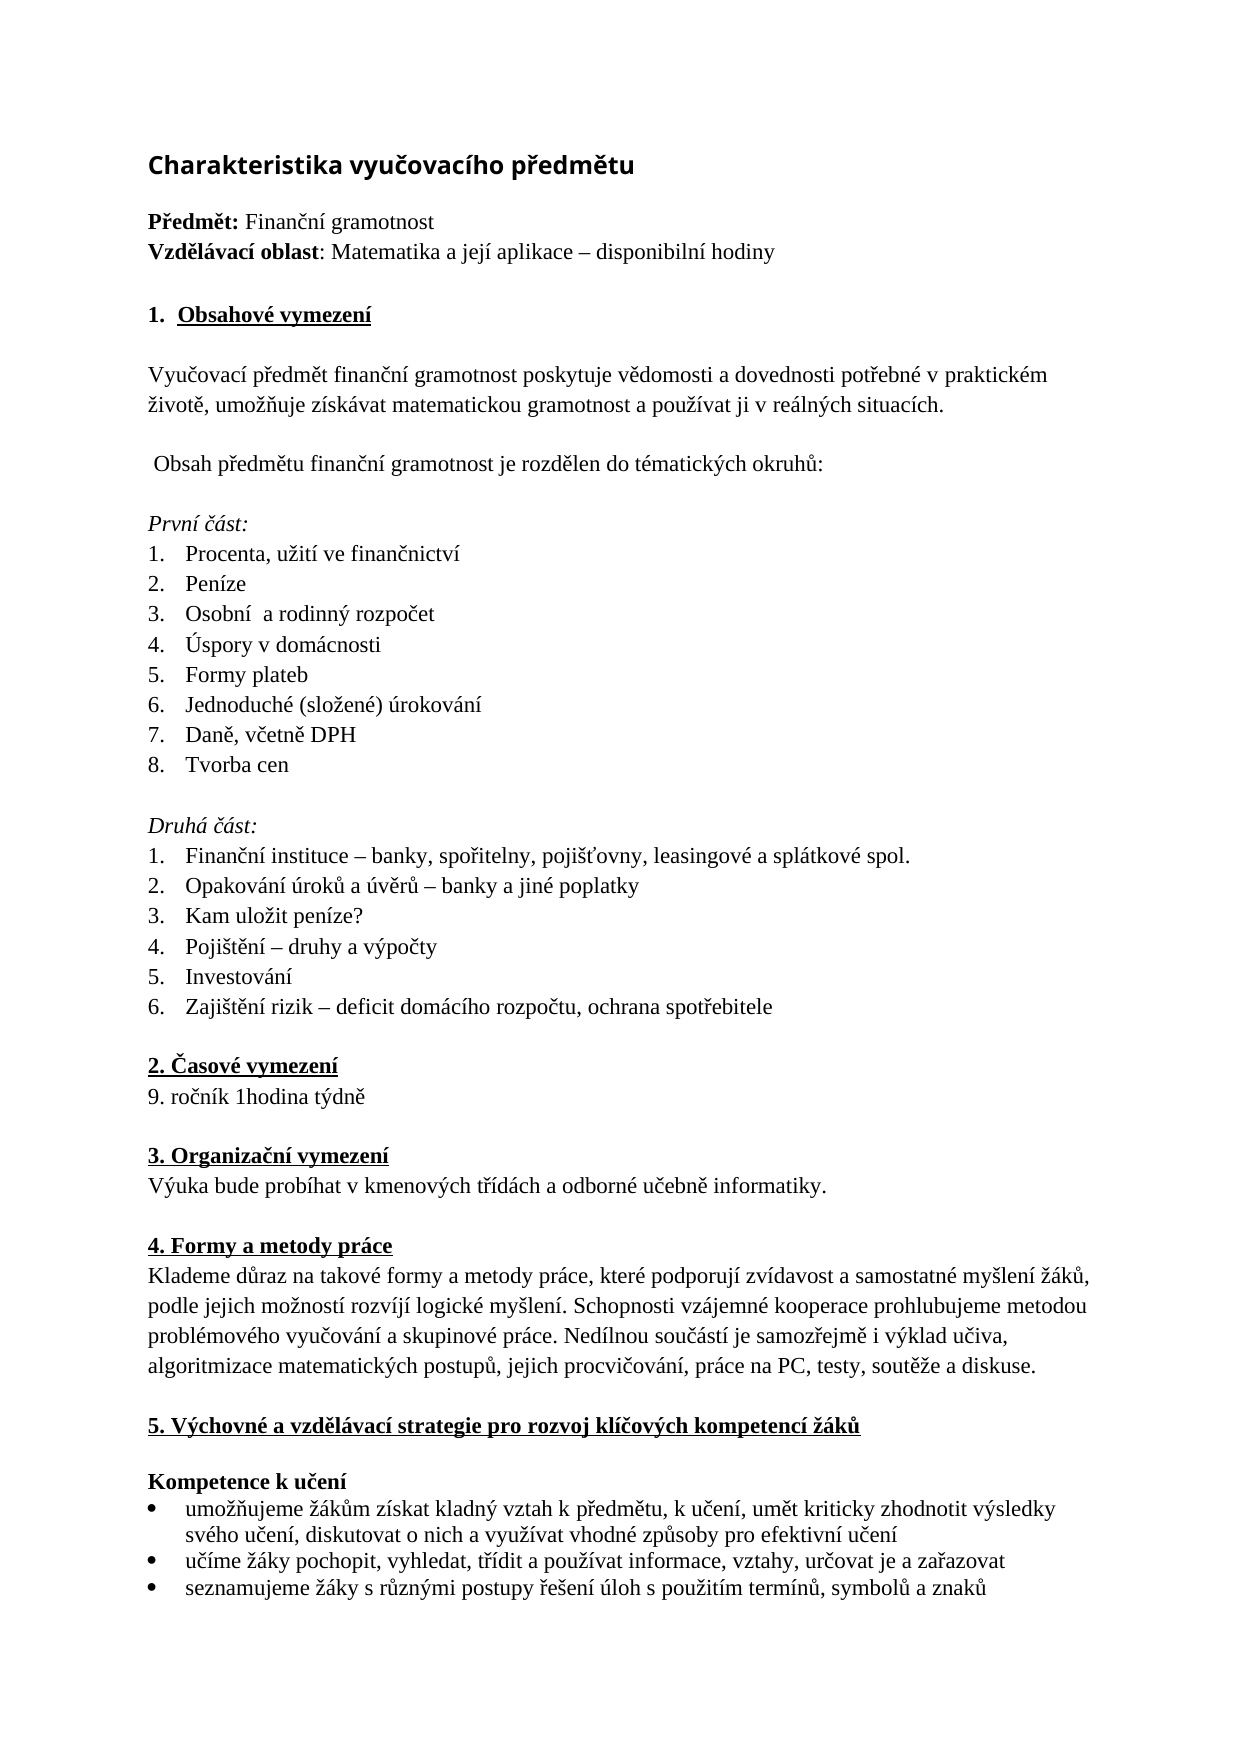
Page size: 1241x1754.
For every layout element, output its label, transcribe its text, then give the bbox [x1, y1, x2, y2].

list Kam uložit peníze? [148, 902, 1093, 929]
list Zajištění rizik – deficit domácího rozpočtu, ochrana spotřebitele [148, 993, 1093, 1019]
text Výuka bude probíhat v kmenových třídách a odborné učebně informatiky. [148, 1172, 1093, 1199]
list Pojištění – druhy a výpočty [148, 933, 1093, 959]
text Předmět: Finanční gramotnost [148, 208, 1093, 234]
list Daně, včetně DPH [148, 721, 1093, 748]
list Finanční instituce – banky, spořitelny, pojišťovny, leasingové a splátkové spol. [148, 842, 1093, 868]
list seznamujeme žáky s různými postupy řešení úloh s použitím termínů, symbolů a znaků [148, 1574, 1093, 1600]
text Obsah předmětu finanční gramotnost je rozdělen do tématických okruhů: [148, 450, 1093, 477]
text 4. Formy a metody práce [148, 1232, 1093, 1258]
list Investování [148, 963, 1093, 989]
text Vzdělávací oblast: Matematika a její aplikace – disponibilní hodiny [148, 238, 1093, 264]
text 5. Výchovné a vzdělávací strategie pro rozvoj klíčových kompetencí žáků [148, 1412, 1093, 1438]
list Úspory v domácnosti [148, 631, 1093, 657]
text 9. ročník 1hodina týdně [148, 1083, 1093, 1109]
list učíme žáky pochopit, vyhledat, třídit a používat informace, vztahy, určovat je a zařazovat [148, 1547, 1093, 1574]
text Kompetence k učení [148, 1468, 1093, 1495]
text 3. Organizační vymezení [148, 1142, 1093, 1168]
list Jednoduché (složené) úrokování [148, 691, 1093, 717]
subtitle Charakteristika vyučovacího předmětu [148, 148, 1093, 182]
list Osobní a rodinný rozpočet [148, 600, 1093, 627]
list Obsahové vymezení [148, 301, 1093, 328]
text Klademe důraz na takové formy a metody práce, které podporují zvídavost a samostatné myšlení žáků, podle jejich možností rozvíjí logické myšlení. Schopnosti vzájemné kooperace prohlubujeme metodou problémového vyučování a skupinové práce. Nedílnou součástí je samozřejmě i výklad učiva, algoritmizace matematických postupů, jejich procvičování, práce na PC, testy, soutěže a diskuse. [148, 1262, 1093, 1379]
text Vyučovací předmět finanční gramotnost poskytuje vědomosti a dovednosti potřebné v praktickém životě, umožňuje získávat matematickou gramotnost a používat ji v reálných situacích. [148, 361, 1093, 417]
text 2. Časové vymezení [148, 1052, 1093, 1079]
list Procenta, užití ve finančnictví [148, 540, 1093, 566]
text Druhá část: [148, 812, 1093, 838]
list umožňujeme žákům získat kladný vztah k předmětu, k učení, umět kriticky zhodnotit výsledky svého učení, diskutovat o nich a využívat vhodné způsoby pro efektivní učení [148, 1495, 1093, 1547]
list Tvorba cen [148, 751, 1093, 778]
text První část: [148, 510, 1093, 536]
list Peníze [148, 570, 1093, 597]
list Formy plateb [148, 661, 1093, 687]
list Opakování úroků a úvěrů – banky a jiné poplatky [148, 872, 1093, 899]
